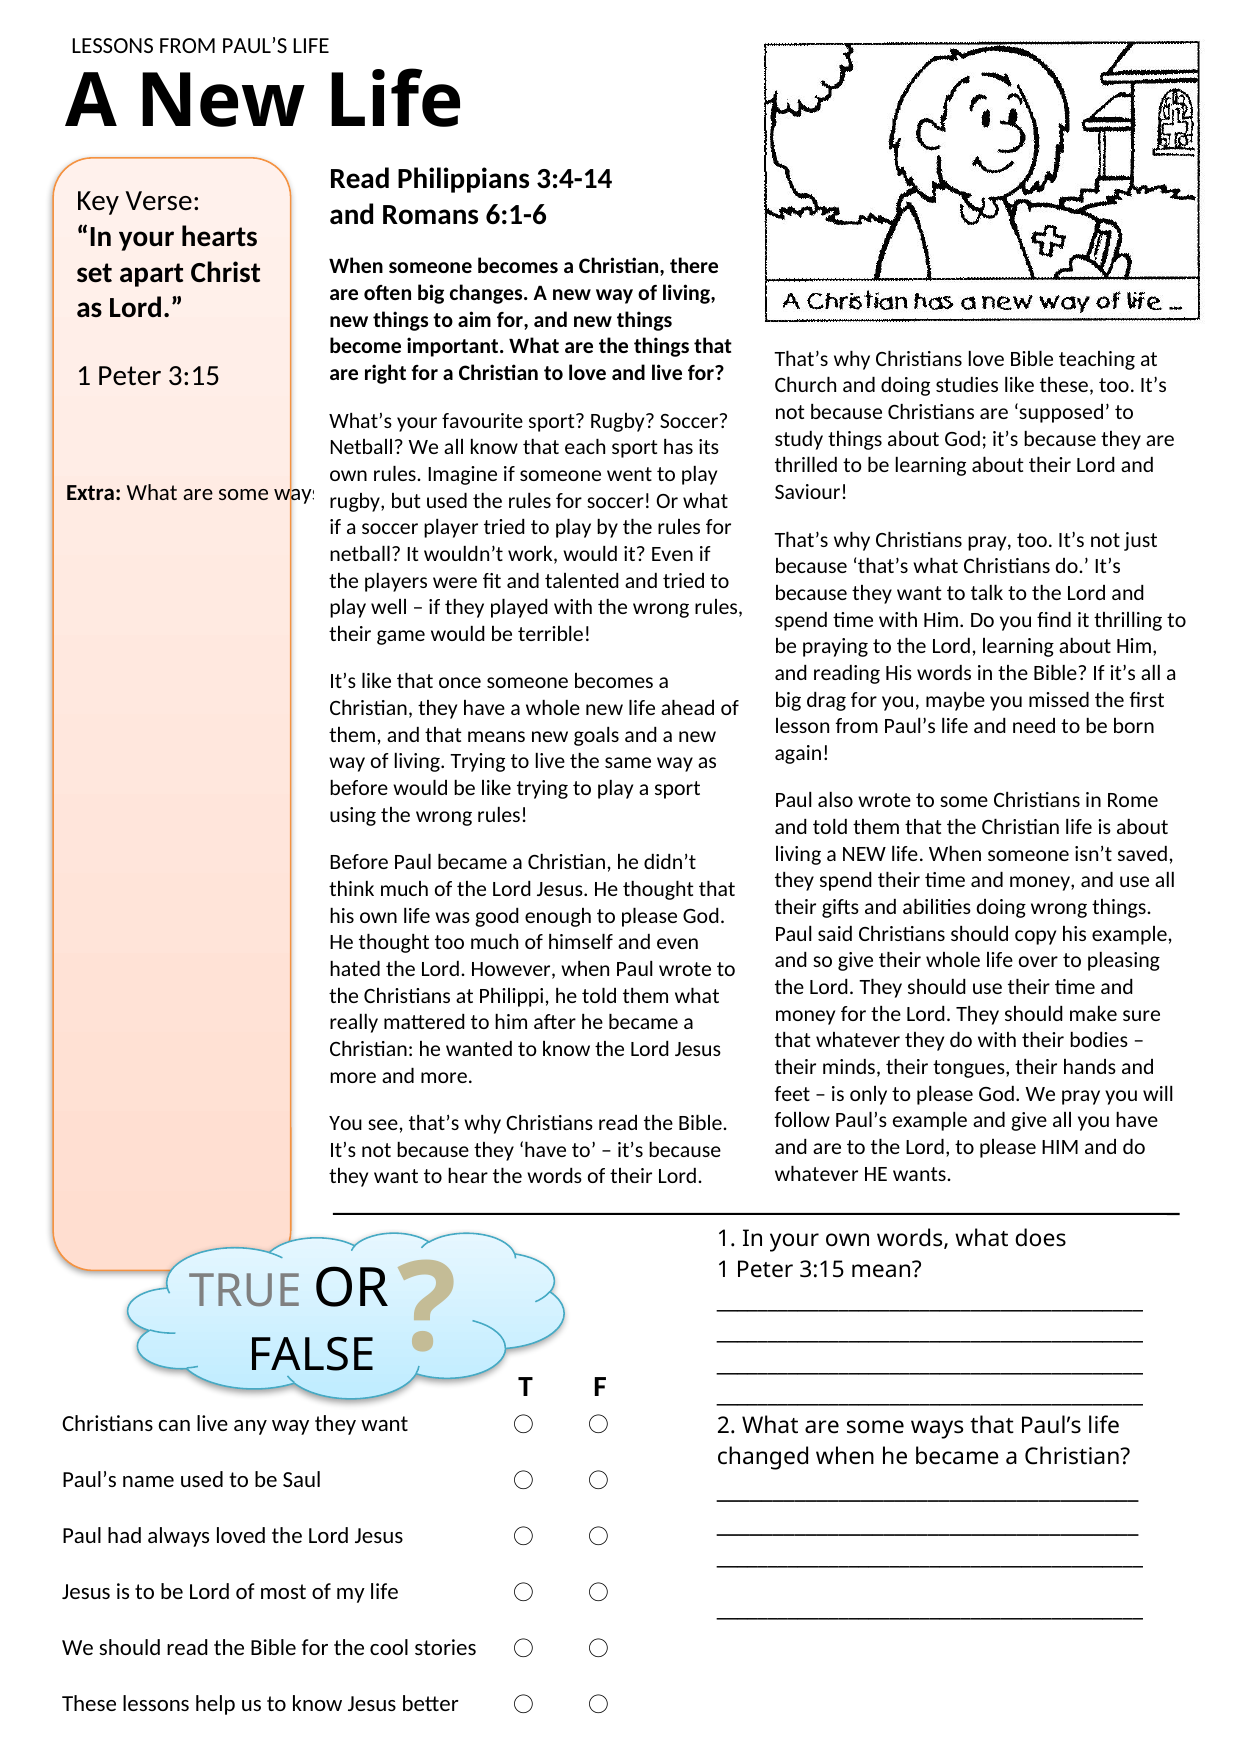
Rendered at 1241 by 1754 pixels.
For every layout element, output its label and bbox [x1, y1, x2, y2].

picture [751, 39, 1213, 330]
